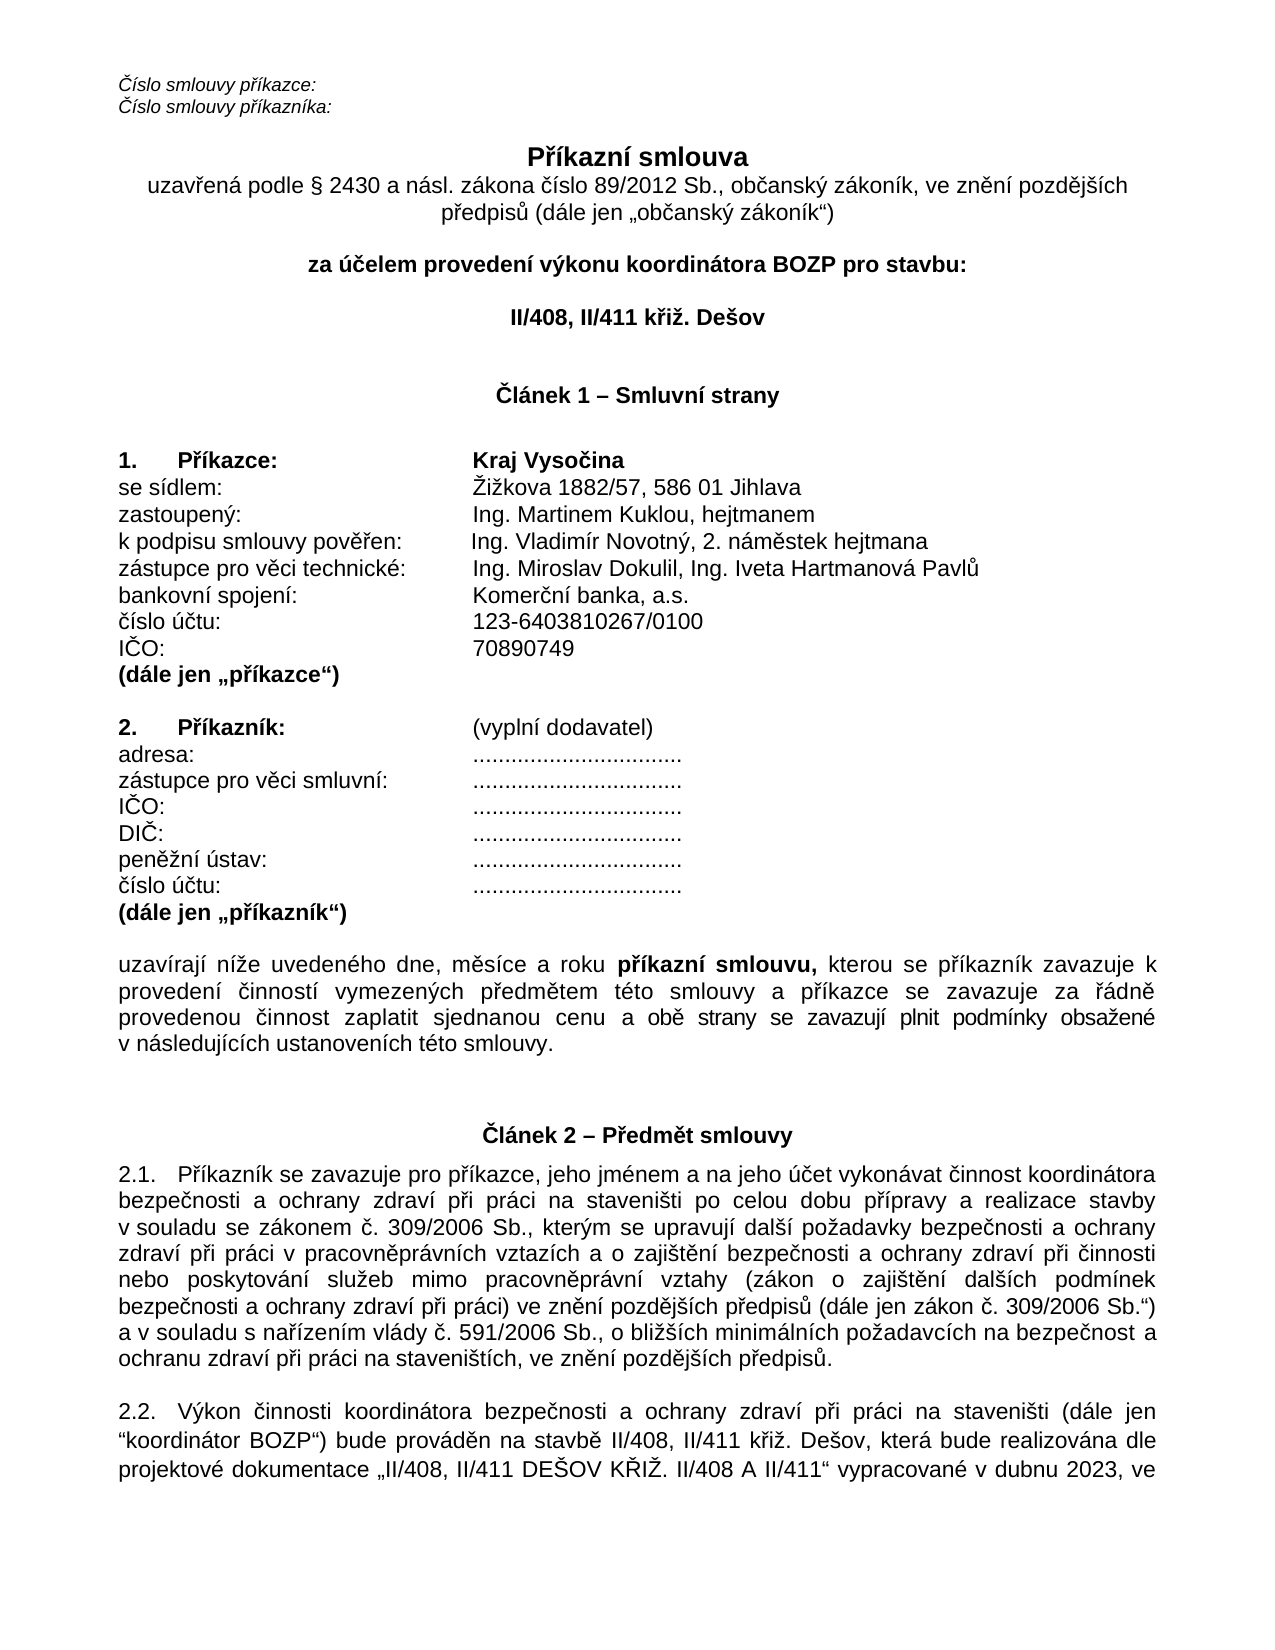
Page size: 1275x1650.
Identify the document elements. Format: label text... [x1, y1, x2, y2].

text zástupce pro věci technické: Ing. Miroslav Dokulil, Ing. Iveta Hartmanová Pavlů [118, 554, 1157, 582]
text (dále jen „příkazník“) [118, 899, 1157, 925]
list Příkazník: (vyplní dodavatel) [118, 714, 1157, 741]
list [118, 1398, 1157, 1482]
text DIČ: ................................. [118, 819, 1157, 846]
text zástupce pro věci smluvní: ................................. [118, 767, 1157, 793]
subtitle číslo účtu: ................................. [118, 872, 1157, 899]
text bankovní spojení: Komerční banka, a.s. [118, 582, 1157, 608]
subtitle Příkazní smlouva [118, 141, 1157, 172]
subtitle peněžní ústav: ................................. [118, 846, 1157, 872]
text se sídlem: Žižkova 1882/57, 586 01 Jihlava [118, 474, 1157, 501]
list Příkazce: Kraj Vysočina [118, 447, 1157, 474]
text II/408, II/411 křiž. Dešov [118, 304, 1157, 330]
text zastoupený: Ing. Martinem Kuklou, hejtmanem [118, 501, 1157, 528]
text Článek 2 – Předmět smlouvy [118, 1122, 1157, 1148]
text za účelem provedení výkonu koordinátora BOZP pro stavbu: [118, 251, 1157, 278]
text k podpisu smlouvy pověřen: Ing. Vladimír Novotný, 2. náměstek hejtmana [118, 528, 1157, 554]
text uzavřená podle § 2430 a násl. zákona číslo 89/2012 Sb., občanský zákoník, ve znění pozdějších předpisů (dále jen „občanský zákoník“) [118, 172, 1157, 225]
text adresa: ................................. [118, 741, 1157, 767]
text IČO: 70890749 [118, 634, 1157, 661]
text číslo účtu: 123-6403810267/0100 [118, 608, 1157, 634]
text IČO: ................................. [118, 793, 1157, 819]
text Článek 1 – Smluvní strany [118, 382, 1157, 408]
text (dále jen „příkazce“) [118, 661, 1157, 688]
text uzavírají níže uvedeného dne, měsíce a roku příkazní smlouvu, kterou se příkazník zavazuje k provedení činností vymezených předmětem této smlouvy a příkazce se zavazuje za řádně provedenou činnost zaplatit sjednanou cenu a obě strany se zavazují plnit podmínky obsažené v následujících ustanoveních této smlouvy. [118, 951, 1157, 1057]
list Příkazník se zavazuje pro příkazce, jeho jménem a na jeho účet vykonávat činnost koordinátora bezpečnosti a ochrany zdraví při práci na staveništi po celou dobu přípravy a realizace stavby v souladu se zákonem č. 309/2006 Sb., kterým se upravují další požadavky bezpečnosti a ochrany zdraví při práci v pracovněprávních vztazích a o zajištění bezpečnosti a ochrany zdraví při činnosti nebo poskytování služeb mimo pracovněprávní vztahy (zákon o zajištění dalších podmínek bezpečnosti a ochrany zdraví při práci) ve znění pozdějších předpisů (dále jen zákon č. 309/2006 Sb.“) a v souladu s nařízením vlády č. 591/2006 Sb., o bližších minimálních požadavcích na bezpečnost a ochranu zdraví při práci na staveništích, ve znění pozdějších předpisů. [118, 1161, 1157, 1372]
